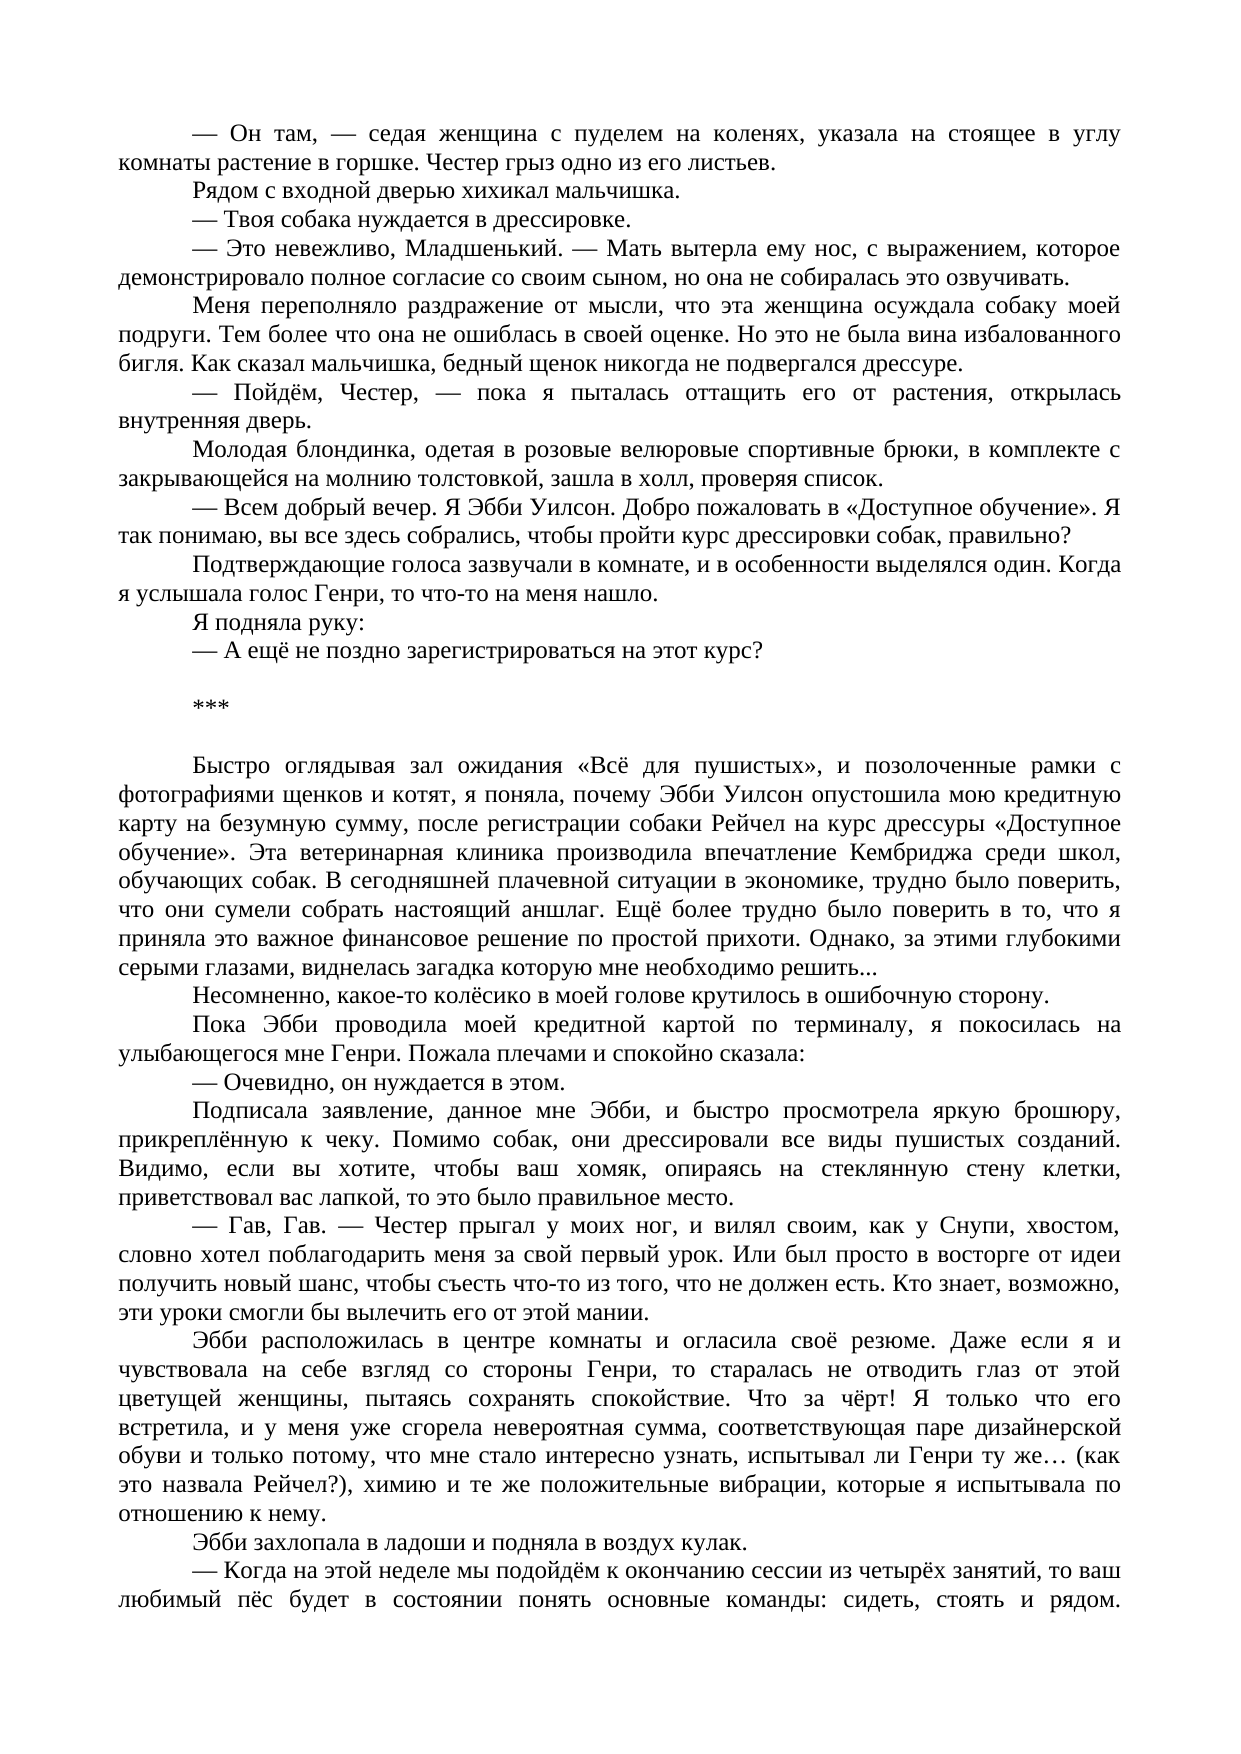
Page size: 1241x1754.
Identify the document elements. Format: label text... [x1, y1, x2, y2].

text — Это невежливо, Младшенький. — Мать вытерла ему нос, с выражением, которое демонстрировало полное согласие со своим сыном, но она не собиралась это озвучивать. [118, 233, 1122, 291]
text Подписала заявление, данное мне Эбби, и быстро просмотрела яркую брошюру, прикреплённую к чеку. Помимо собак, они дрессировали все виды пушистых созданий. Видимо, если вы хотите, чтобы ваш хомяк, опираясь на стеклянную стену клетки, приветствовал вас лапкой, то это было правильное место. [118, 1096, 1122, 1211]
text *** [118, 693, 1122, 722]
text Пока Эбби проводила моей кредитной картой по терминалу, я покосилась на улыбающегося мне Генри. Пожала плечами и спокойно сказала: [118, 1009, 1122, 1067]
text — Пойдём, Честер, — пока я пыталась оттащить его от растения, открылась внутренняя дверь. [118, 377, 1122, 434]
text Я подняла руку: [118, 607, 1122, 636]
text Молодая блондинка, одетая в розовые велюровые спортивные брюки, в комплекте с закрывающейся на молнию толстовкой, зашла в холл, проверяя список. [118, 434, 1122, 492]
text Рядом с входной дверью хихикал мальчишка. [118, 176, 1122, 204]
text — Он там, — седая женщина с пуделем на коленях, указала на стоящее в углу комнаты растение в горшке. Честер грыз одно из его листьев. [118, 118, 1122, 176]
text — Гав, Гав. — Честер прыгал у моих ног, и вилял своим, как у Снупи, хвостом, словно хотел поблагодарить меня за свой первый урок. Или был просто в восторге от идеи получить новый шанс, чтобы съесть что-то из того, что не должен есть. Кто знает, возможно, эти уроки смогли бы вылечить его от этой мании. [118, 1211, 1122, 1326]
text — Очевидно, он нуждается в этом. [118, 1067, 1122, 1096]
text — Всем добрый вечер. Я Эбби Уилсон. Добро пожаловать в «Доступное обучение». Я так понимаю, вы все здесь собрались, чтобы пройти курс дрессировки собак, правильно? [118, 492, 1122, 549]
text Меня переполняло раздражение от мысли, что эта женщина осуждала собаку моей подруги. Тем более что она не ошиблась в своей оценке. Но это не была вина избалованного бигля. Как сказал мальчишка, бедный щенок никогда не подвергался дрессуре. [118, 291, 1122, 377]
text Эбби расположилась в центре комнаты и огласила своё резюме. Даже если я и чувствовала на себе взгляд со стороны Генри, то старалась не отводить глаз от этой цветущей женщины, пытаясь сохранять спокойствие. Что за чёрт! Я только что его встретила, и у меня уже сгорела невероятная сумма, соответствующая паре дизайнерской обуви и только потому, что мне стало интересно узнать, испытывал ли Генри ту же… (как это назвала Рейчел?), химию и те же положительные вибрации, которые я испытывала по отношению к нему. [118, 1326, 1122, 1527]
text Несомненно, какое-то колёсико в моей голове крутилось в ошибочную сторону. [118, 981, 1122, 1009]
text Эбби захлопала в ладоши и подняла в воздух кулак. [118, 1527, 1122, 1556]
text Быстро оглядывая зал ожидания «Всё для пушистых», и позолоченные рамки с фотографиями щенков и котят, я поняла, почему Эбби Уилсон опустошила мою кредитную карту на безумную сумму, после регистрации собаки Рейчел на курс дрессуры «Доступное обучение». Эта ветеринарная клиника производила впечатление Кембриджа среди школ, обучающих собак. В сегодняшней плачевной ситуации в экономике, трудно было поверить, что они сумели собрать настоящий аншлаг. Ещё более трудно было поверить в то, что я приняла это важное финансовое решение по простой прихоти. Однако, за этими глубокими серыми глазами, виднелась загадка которую мне необходимо решить... [118, 751, 1122, 981]
text Подтверждающие голоса зазвучали в комнате, и в особенности выделялся один. Когда я услышала голос Генри, то что-то на меня нашло. [118, 549, 1122, 607]
text — А ещё не поздно зарегистрироваться на этот курс? [118, 636, 1122, 664]
text — Твоя собака нуждается в дрессировке. [118, 204, 1122, 233]
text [118, 1556, 1122, 1613]
